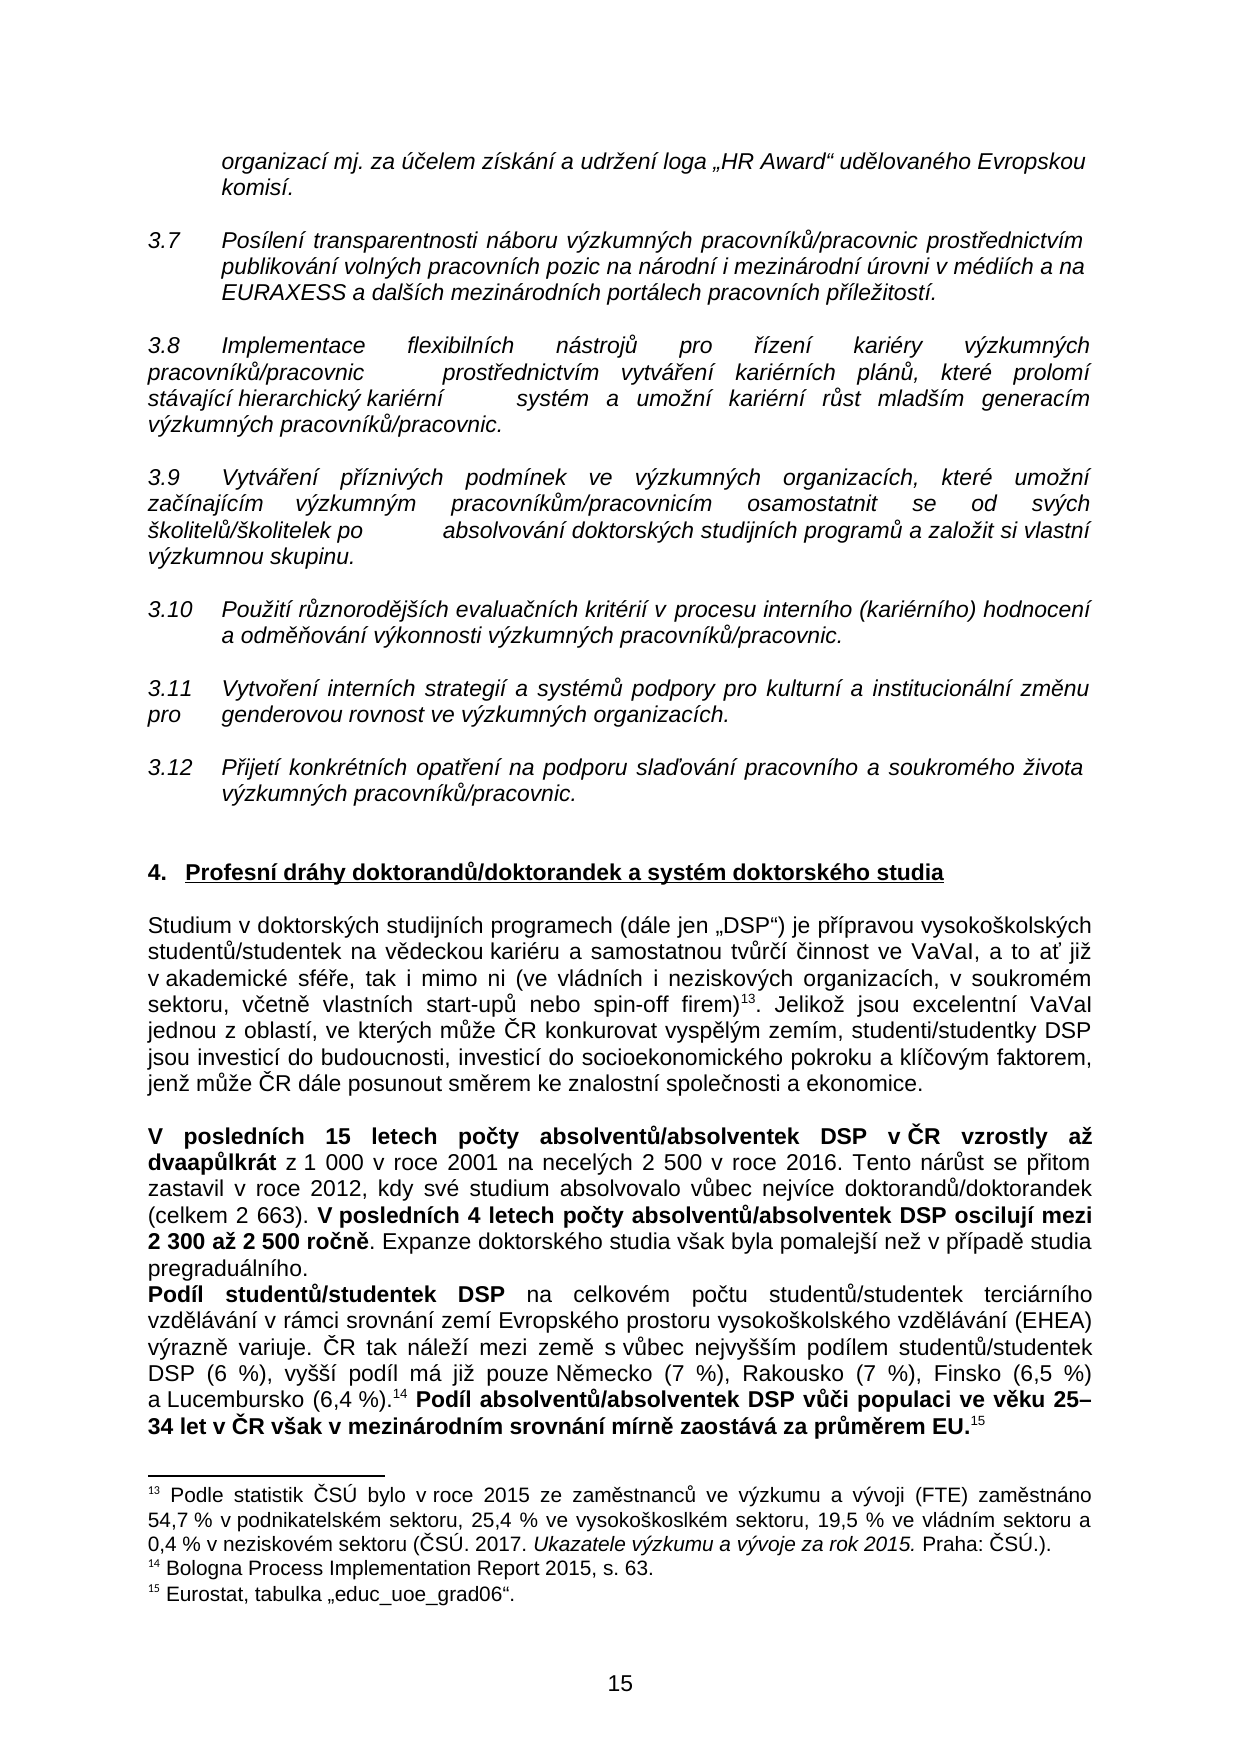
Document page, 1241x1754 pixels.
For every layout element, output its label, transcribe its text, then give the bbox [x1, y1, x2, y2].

list 3.7 Posílení transparentnosti náboru výzkumných pracovníků/pracovnic prostřednictvím publikování volných pracovních pozic na národní i mezinárodní úrovni v médiích a na EURAXESS a dalších mezinárodních portálech pracovních příležitostí. [148, 227, 1093, 306]
text V posledních 15 letech počty absolventů/absolventek DSP v ČR vzrostly až dvaapůlkrát z 1 000 v roce 2001 na necelých 2 500 v roce 2016. Tento nárůst se přitom zastavil v roce 2012, kdy své studium absolvovalo vůbec nejvíce doktorandů/doktorandek (celkem 2 663). V posledních 4 letech počty absolventů/absolventek DSP oscilují mezi 2 300 až 2 500 ročně. Expanze doktorského studia však byla pomalejší než v případě studia pregraduálního. [148, 1123, 1093, 1281]
text Podíl studentů/studentek DSP na celkovém počtu studentů/studentek terciárního vzdělávání v rámci srovnání zemí Evropského prostoru vysokoškolského vzdělávání (EHEA) výrazně variuje. ČR tak náleží mezi země s vůbec nejvyšším podílem studentů/studentek DSP (6 %), vyšší podíl má již pouze Německo (7 %), Rakousko (7 %), Finsko (6,5 %) a Lucembursko (6,4 %). Podíl absolventů/absolventek DSP vůči populaci ve věku 25–34 let v ČR však v mezinárodním srovnání mírně zaostává za průměrem EU. [148, 1281, 1093, 1439]
list Profesní dráhy doktorandů/doktorandek a systém doktorského studia [148, 859, 1093, 886]
list 3.11 Vytvoření interních strategií a systémů podpory pro kulturní a institucionální změnu pro genderovou rovnost ve výzkumných organizacích. [148, 675, 1093, 727]
text Studium v doktorských studijních programech (dále jen „DSP“) je přípravou vysokoškolských studentů/studentek na vědeckou kariéru a samostatnou tvůrčí činnost ve VaVaI, a to ať již v akademické sféře, tak i mimo ni (ve vládních i neziskových organizacích, v soukromém sektoru, včetně vlastních start-upů nebo spin-off firem). Jelikož jsou excelentní VaVaI jednou z oblastí, ve kterých může ČR konkurovat vyspělým zemím, studenti/studentky DSP jsou investicí do budoucnosti, investicí do socioekonomického pokroku a klíčovým faktorem, jenž může ČR dále posunout směrem ke znalostní společnosti a ekonomice. [148, 912, 1093, 1096]
list 3.8 Implementace flexibilních nástrojů pro řízení kariéry výzkumných pracovníků/pracovnic prostřednictvím vytváření kariérních plánů, které prolomí stávající hierarchický kariérní systém a umožní kariérní růst mladším generacím výzkumných pracovníků/pracovnic. [148, 332, 1093, 437]
list 3.10 Použití různorodějších evaluačních kritérií v procesu interního (kariérního) hodnocení a odměňování výkonnosti výzkumných pracovníků/pracovnic. [148, 596, 1093, 648]
list 3.9 Vytváření příznivých podmínek ve výzkumných organizacích, které umožní začínajícím výzkumným pracovníkům/pracovnicím osamostatnit se od svých školitelů/školitelek po absolvování doktorských studijních programů a založit si vlastní výzkumnou skupinu. [148, 464, 1093, 569]
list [148, 148, 1093, 200]
list 3.12 Přijetí konkrétních opatření na podporu slaďování pracovního a soukromého života výzkumných pracovníků/pracovnic. [148, 754, 1093, 806]
